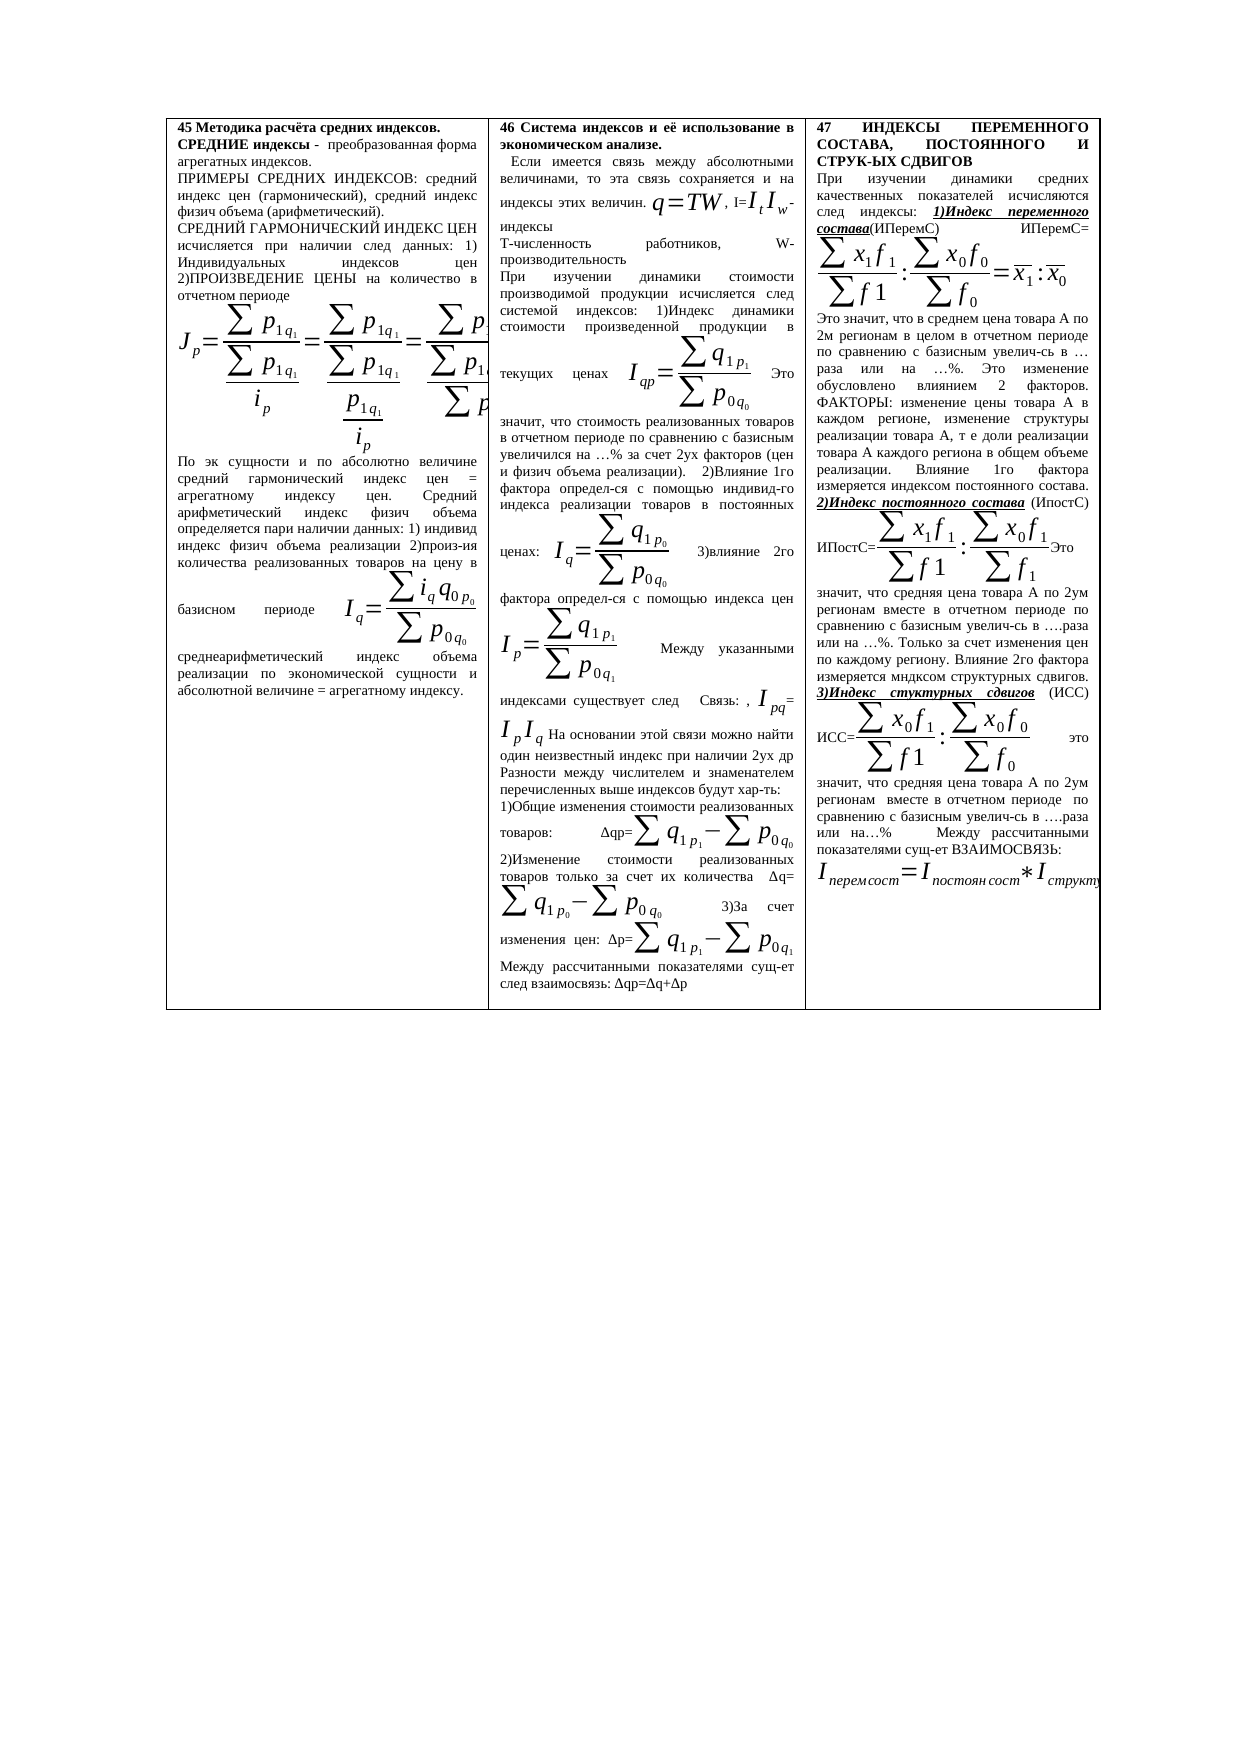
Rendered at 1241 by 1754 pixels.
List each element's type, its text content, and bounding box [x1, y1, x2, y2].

table_header 45 Методика расчёта средних индексов. СРЕДНИЕ индексы - преобразованная форма агрегатных индексов. ПРИМЕРЫ СРЕДНИХ ИНДЕКСОВ: средний индекс цен (гармонический), средний индекс физич объема (арифметический). СРЕДНИЙ ГАРМОНИЧЕСКИЙ ИНДЕКС ЦЕН исчисляется при наличии след данных: 1) Индивидуальных индексов цен 2)ПРОИЗВЕДЕНИЕ ЦЕНЫ на количество в отчетном периоде По эк сущности и по абсолютно величине средний гармонический индекс цен = агрегатному индексу цен. Средний арифметический индекс физич объема определяется пари наличии данных: 1) индивид индекс физич объема реализации 2)произ-ия количества реализованных товаров на цену в базисном периоде среднеарифметический индекс объема реализации по экономической сущности и абсолютной величине = агрегатному индексу. [167, 119, 488, 1009]
table_header 46 Система индексов и её использование в экономическом анализе. Если имеется связь между абсолютными величинами, то эта связь сохраняется и на индексы этих величин. , I=-индексы Т-численность работников, W-производительность При изучении динамики стоимости производимой продукции исчисляется след системой индексов: 1)Индекс динамики стоимости произведенной продукции в текущих ценах Это значит, что стоимость реализованных товаров в отчетном периоде по сравнению с базисным увеличился на …% за счет 2ух факторов (цен и физич объема реализации). 2)Влияние 1го фактора определ-ся с помощью индивид-го индекса реализации товаров в постоянных ценах: 3)влияние 2го фактора определ-ся с помощью индекса цен Между указанными индексами существует след Связь: , = На основании этой связи можно найти один неизвестный индекс при наличии 2ух др Разности между числителем и знаменателем перечисленных выше индексов будут хар-ть: 1)Общие изменения стоимости реализованных товаров: ∆qp= 2)Изменение стоимости реализованных товаров только за счет их количества ∆q= 3)За счет изменения цен: ∆p= Между рассчитанными показателями сущ-ет след взаимосвязь: ∆qp=∆q+∆p [489, 119, 805, 1009]
table_header 47 ИНДЕКСЫ ПЕРЕМЕННОГО СОСТАВА, ПОСТОЯННОГО И СТРУК-ЫХ СДВИГОВ При изучении динамики средних качественных показателей исчисляются след индексы: 1)Индекс переменного состава(ИПеремС) ИПеремС= Это значит, что в среднем цена товара А по 2м регионам в целом в отчетном периоде по сравнению с базисным увелич-сь в …раза или на …%. Это изменение обусловлено влиянием 2 факторов. ФАКТОРЫ: изменение цены товара А в каждом регионе, изменение структуры реализации товара А, т е доли реализации товара А каждого региона в общем объеме реализации. Влияние 1го фактора измеряется индексом постоянного состава. 2)Индекс постоянного состава (ИпостС) ИПостС=Это значит, что средняя цена товара А по 2ум регионам вместе в отчетном периоде по сравнению с базисным увелич-сь в ….раза или на …%. Только за счет изменения цен по каждому региону. Влияние 2го фактора измеряется мндксом структурных сдвигов. 3)Индекс стуктурных сдвигов (ИСС) ИСС= это значит, что средняя цена товара А по 2ум регионам вместе в отчетном периоде по сравнению с базисным увелич-сь в ….раза или на…% Между рассчитанными показателями сущ-ет ВЗАИМОСВЯЗЬ: [806, 119, 1099, 1009]
